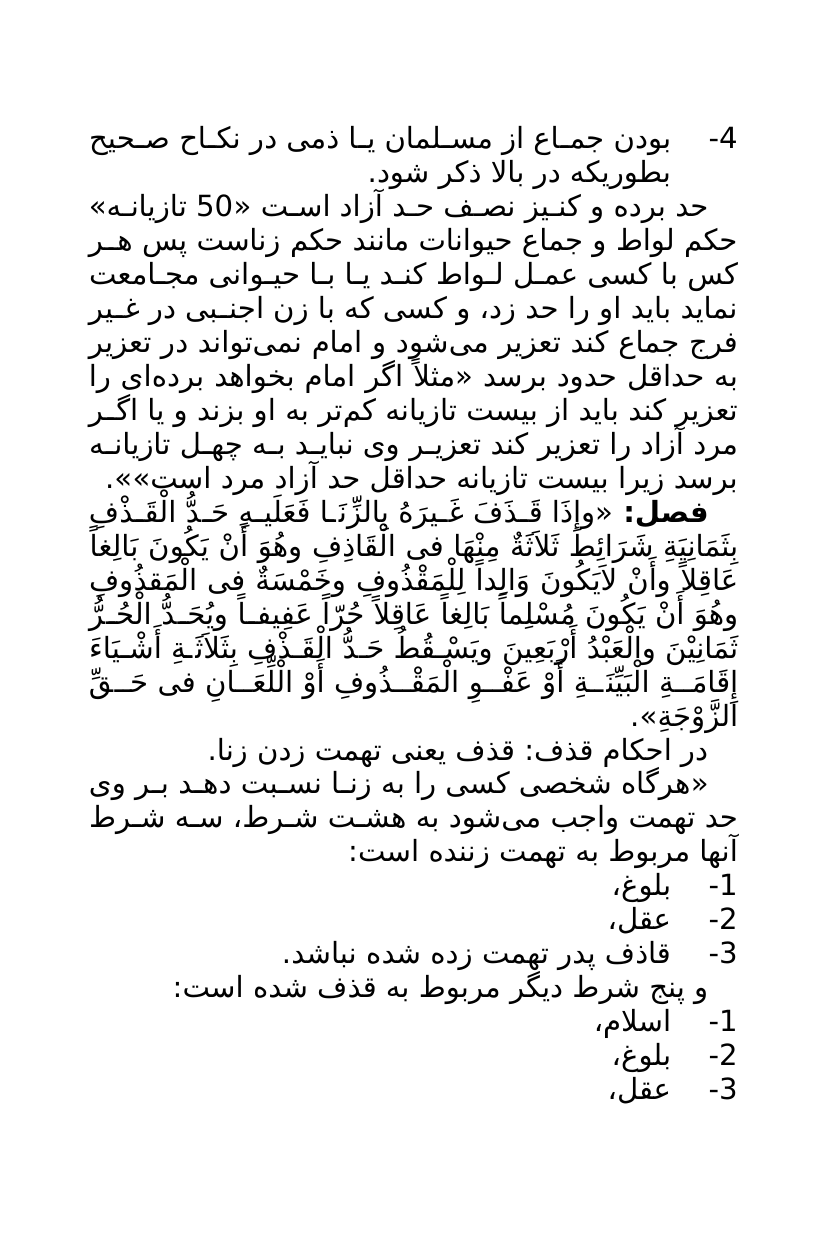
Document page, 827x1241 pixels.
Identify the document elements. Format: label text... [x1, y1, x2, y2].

text فصل: «وإذَا قَذَفَ غَيرَهُ بِالزِّنَا فَعَلَيهِ حَدُّ الْقَذْفِ بِثَمَانِيَةِ شَرَائِطَ ثَلاَثَةٌ مِنْهَا فی الْقَاذِفِ وهُوَ أَنْ يَکُونَ بَالِغاً عَاقِلاً وأَنْ لاَيَکُونَ وَالِداً لِلْمَقْذُوفِ وخَمْسَةٌ فی الْمَقذُوفِ وهُوَ أَنْ يَکُونَ مُسْلِماً بَالِغاً عَاقِلاً حُرّاً عَفِيفاً ويُحَدُّ الْحُرُّ ثَمَانِيْنَ والْعَبْدُ أَرْبَعِينَ ويَسْقُطُ حَدُّ الْقَذْفِ بِثَلاَثَةِ أَشْيَاءَ إِقَامَةِ الْبَيِّنَةِ أَوْ عَفْوِ الْمَقْذُوفِ أَوْ الْلِّعَانِ فی حَقِّ الزَّوْجَةِ». [89, 495, 738, 733]
list بلوغ، [89, 869, 708, 903]
text و پنج شرط دیگر مربوط به قذف شده است: [89, 971, 738, 1004]
list قاذف پدر تهمت زده شده نباشد. [89, 937, 708, 971]
text در احکام قذف: قذف یعنی تهمت زدن زنا. [89, 733, 738, 767]
text حد برده و کنیز نصف حد آزاد است «50 تازیانه» حکم لواط و جماع حیوانات مانند حکم زناست پس هر کس با کسی عمل لواط کند یا با حیوانی مجامعت نماید باید او را حد زد، و کسی که با زن اجنبی در غیر فرج جماع کند تعزیر می‌شود و امام نمی‌تواند در تعزیر به حداقل حدود برسد «مثلاً اگر امام بخواهد برده‌ای را تعزیر کند باید از بیست تازیانه کم‌تر به او بزند و یا اگر مرد آزاد را تعزیر کند تعزیر وی نباید به چهل تازیانه برسد زیرا بیست تازیانه حداقل حد آزاد مرد است»». [89, 189, 738, 495]
list بلوغ، [89, 1038, 708, 1072]
list اسلام، [89, 1004, 708, 1038]
list عقل، [89, 1072, 708, 1106]
text «هرگاه شخصی کسی را به زنا نسبت دهد بر وی حد تهمت واجب می‌شود به هشت شرط، سه شرط آنها مربوط به تهمت زننده است: [89, 767, 738, 869]
list بودن جماع از مسلمان یا ذمی در نکاح صحیح بطوریکه در بالا ذکر شود. [89, 122, 708, 189]
list عقل، [89, 903, 708, 937]
